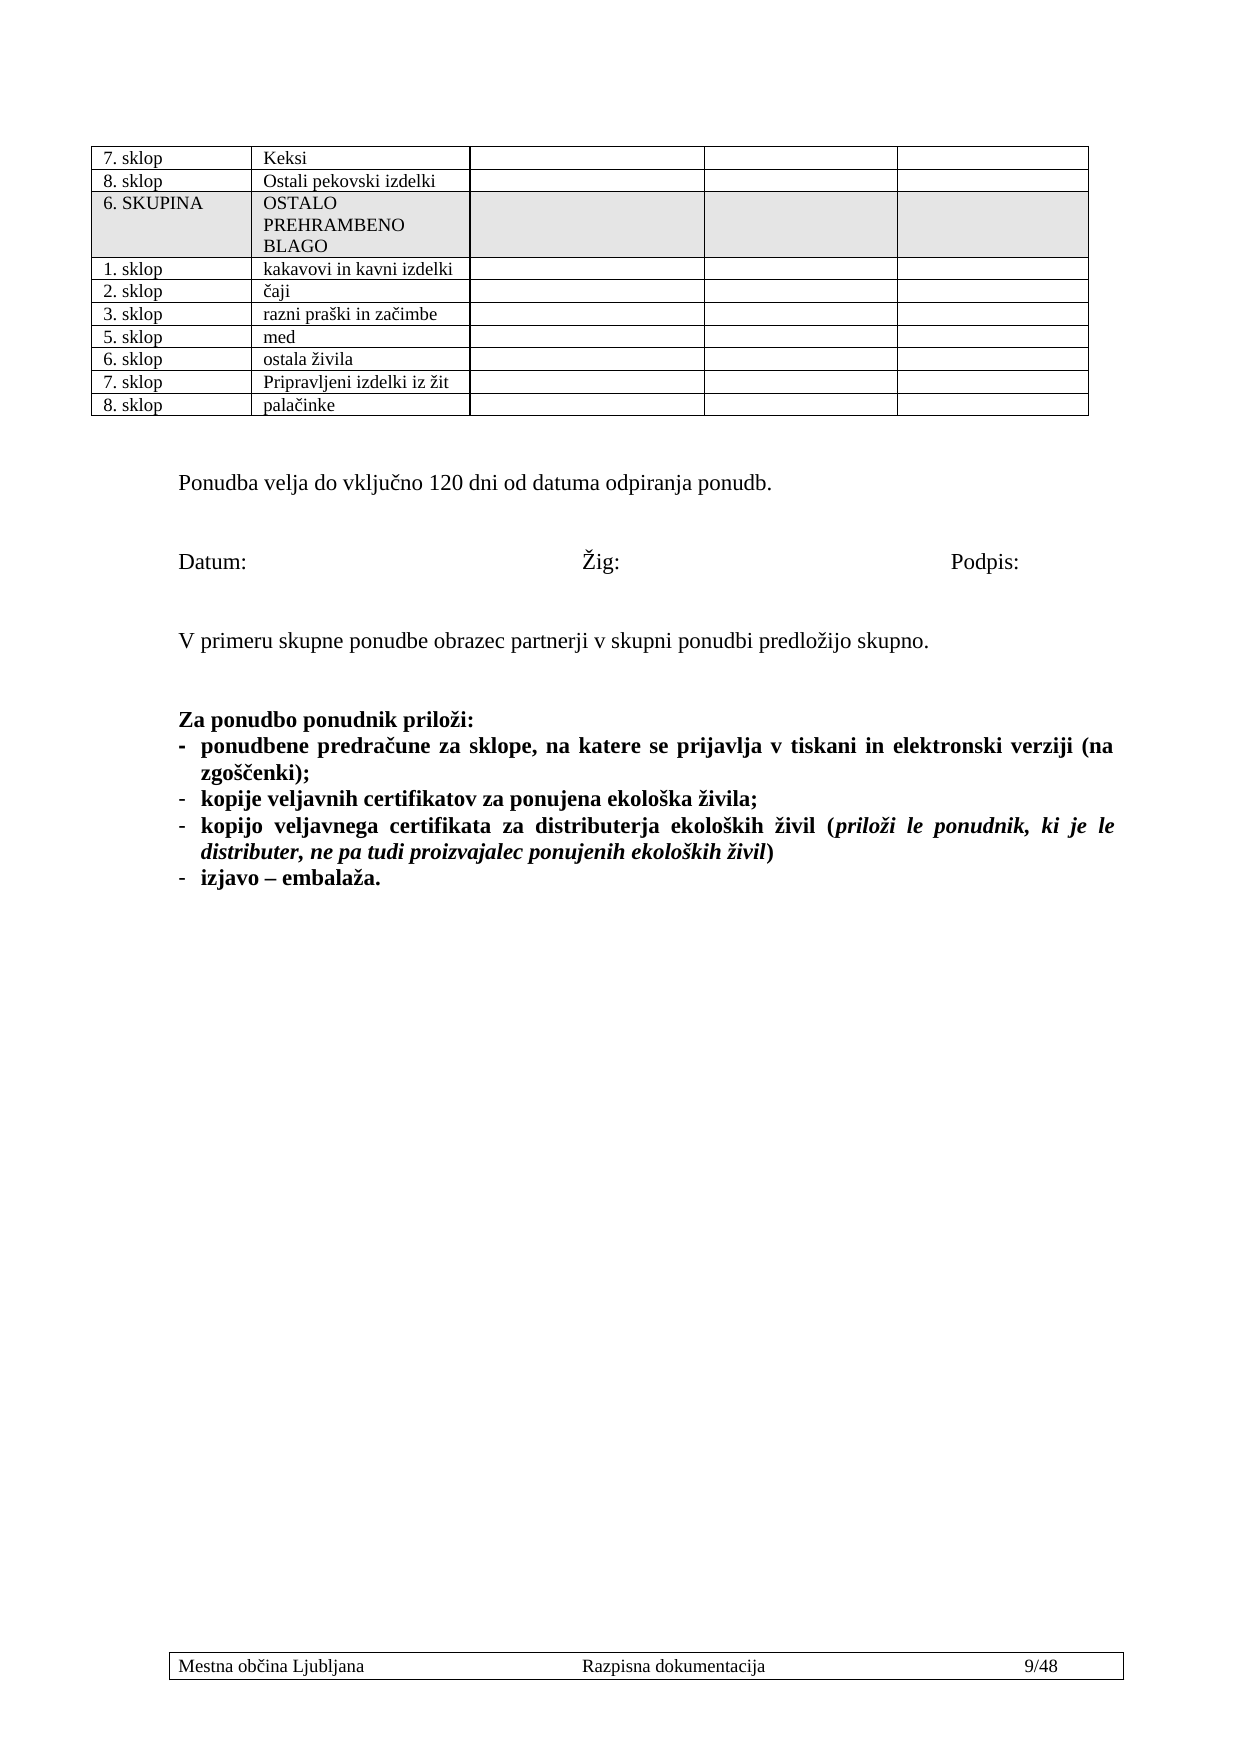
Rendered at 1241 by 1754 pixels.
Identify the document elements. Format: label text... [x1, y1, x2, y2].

table_cell [898, 371, 1088, 392]
table_cell [705, 258, 897, 279]
table_cell [471, 258, 704, 279]
table_cell 5. sklop [92, 326, 251, 347]
table_cell 8. sklop [92, 170, 251, 191]
table_cell 8. sklop [92, 394, 251, 415]
table_cell [705, 348, 897, 370]
table_cell 7. sklop [92, 147, 251, 168]
text V primeru skupne ponudbe obrazec partnerji v skupni ponudbi predložijo skupno. [178, 627, 1115, 653]
table_cell [898, 192, 1088, 257]
table_cell [898, 348, 1088, 370]
table_cell OSTALO PREHRAMBENO BLAGO [252, 192, 469, 257]
table_cell 1. sklop [92, 258, 251, 279]
table_cell razni praški in začimbe [252, 303, 469, 324]
table_cell [705, 147, 897, 168]
table_cell 6. sklop [92, 348, 251, 370]
table_cell [898, 280, 1088, 302]
table_cell [471, 348, 704, 370]
table_cell ostala živila [252, 348, 469, 370]
table_cell med [252, 326, 469, 347]
table_cell [705, 280, 897, 302]
table_cell [705, 326, 897, 347]
table_cell [705, 192, 897, 257]
table_cell [898, 170, 1088, 191]
table_cell 2. sklop [92, 280, 251, 302]
table_cell [705, 303, 897, 324]
table_cell palačinke [252, 394, 469, 415]
text Datum: Žig: Podpis: [178, 548, 1115, 574]
list izjavo – embalaža. [178, 864, 1115, 891]
table_cell Keksi [252, 147, 469, 168]
table_cell 3. sklop [92, 303, 251, 324]
table_cell [898, 394, 1088, 415]
table_cell [705, 371, 897, 392]
table_cell [898, 303, 1088, 324]
table_cell [898, 258, 1088, 279]
table_cell [471, 394, 704, 415]
table_cell [471, 280, 704, 302]
text Za ponudbo ponudnik priloži: [178, 706, 1115, 732]
table_cell [471, 192, 704, 257]
table_cell [471, 147, 704, 168]
table_cell Ostali pekovski izdelki [252, 170, 469, 191]
table_cell [471, 170, 704, 191]
table_cell [471, 371, 704, 392]
table_cell Pripravljeni izdelki iz žit [252, 371, 469, 392]
table_cell 7. sklop [92, 371, 251, 392]
list ponudbene predračune za sklope, na katere se prijavlja v tiskani in elektronski verziji (na zgoščenki); [178, 732, 1115, 785]
table_cell [705, 394, 897, 415]
table_cell [898, 326, 1088, 347]
text Ponudba velja do vključno 120 dni od datuma odpiranja ponudb. [104, 469, 1115, 495]
table_cell 6. SKUPINA [92, 192, 251, 257]
list kopijo veljavnega certifikata za distributerja ekoloških živil (priloži le ponudnik, ki je le distributer, ne pa tudi proizvajalec ponujenih ekoloških živil) [178, 812, 1115, 864]
list kopije veljavnih certifikatov za ponujena ekološka živila; [178, 785, 1115, 812]
table_cell [898, 147, 1088, 168]
table_cell [471, 326, 704, 347]
table_cell [471, 303, 704, 324]
table_cell čaji [252, 280, 469, 302]
table_cell [705, 170, 897, 191]
table_cell kakavovi in kavni izdelki [252, 258, 469, 279]
